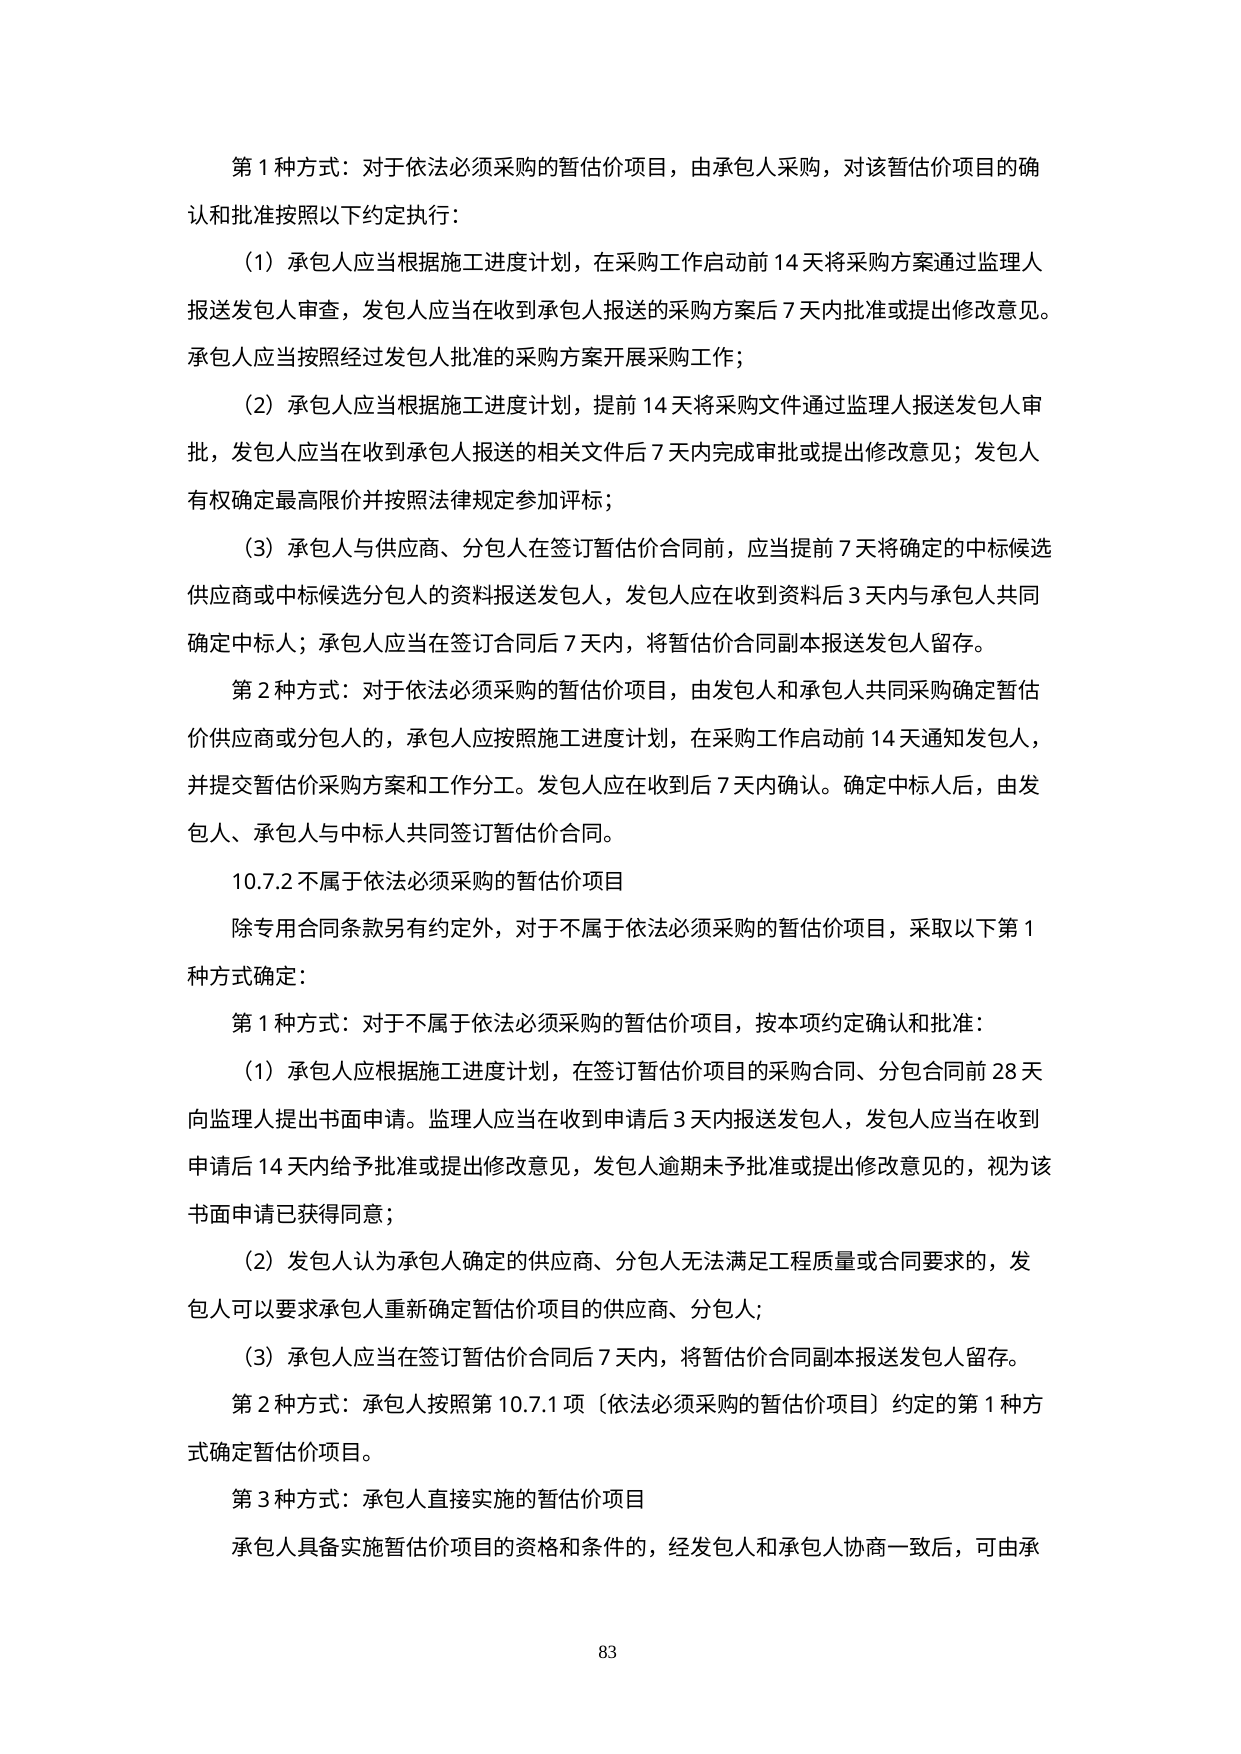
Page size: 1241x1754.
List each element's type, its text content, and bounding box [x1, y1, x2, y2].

text 10.7.2不属于依法必须采购的暂估价项目 [187, 864, 1053, 895]
text （2）发包人认为承包人确定的供应商、分包人无法满足工程质量或合同要求的，发包人可以要求承包人重新确定暂估价项目的供应商、分包人; [187, 1244, 1053, 1324]
text （3）承包人应当在签订暂估价合同后7天内，将暂估价合同副本报送发包人留存。 [187, 1339, 1053, 1371]
text 第2种方式：承包人按照第10.7.1项〔依法必须采购的暂估价项目〕约定的第1种方式确定暂估价项目。 [187, 1387, 1053, 1466]
text （3）承包人与供应商、分包人在签订暂估价合同前，应当提前7天将确定的中标候选供应商或中标候选分包人的资料报送发包人，发包人应在收到资料后3天内与承包人共同确定中标人；承包人应当在签订合同后7天内，将暂估价合同副本报送发包人留存。 [187, 531, 1053, 657]
text 第1种方式：对于依法必须采购的暂估价项目，由承包人采购，对该暂估价项目的确认和批准按照以下约定执行： [187, 150, 1053, 229]
text （2）承包人应当根据施工进度计划，提前14天将采购文件通过监理人报送发包人审批，发包人应当在收到承包人报送的相关文件后7天内完成审批或提出修改意见；发包人有权确定最高限价并按照法律规定参加评标； [187, 388, 1053, 515]
text 第2种方式：对于依法必须采购的暂估价项目，由发包人和承包人共同采购确定暂估价供应商或分包人的，承包人应按照施工进度计划，在采购工作启动前14天通知发包人，并提交暂估价采购方案和工作分工。发包人应在收到后7天内确认。确定中标人后，由发包人、承包人与中标人共同签订暂估价合同。 [187, 673, 1053, 848]
text （1）承包人应根据施工进度计划，在签订暂估价项目的采购合同、分包合同前28天向监理人提出书面申请。监理人应当在收到申请后3天内报送发包人，发包人应当在收到申请后14天内给予批准或提出修改意见，发包人逾期未予批准或提出修改意见的，视为该书面申请已获得同意； [187, 1054, 1053, 1228]
text （1）承包人应当根据施工进度计划，在采购工作启动前14天将采购方案通过监理人报送发包人审查，发包人应当在收到承包人报送的采购方案后7天内批准或提出修改意见。承包人应当按照经过发包人批准的采购方案开展采购工作； [187, 245, 1053, 372]
text 第1种方式：对于不属于依法必须采购的暂估价项目，按本项约定确认和批准： [187, 1006, 1053, 1038]
text 第3种方式：承包人直接实施的暂估价项目 [187, 1482, 1053, 1514]
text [187, 1530, 1053, 1561]
text 除专用合同条款另有约定外，对于不属于依法必须采购的暂估价项目，采取以下第1种方式确定： [187, 911, 1053, 991]
